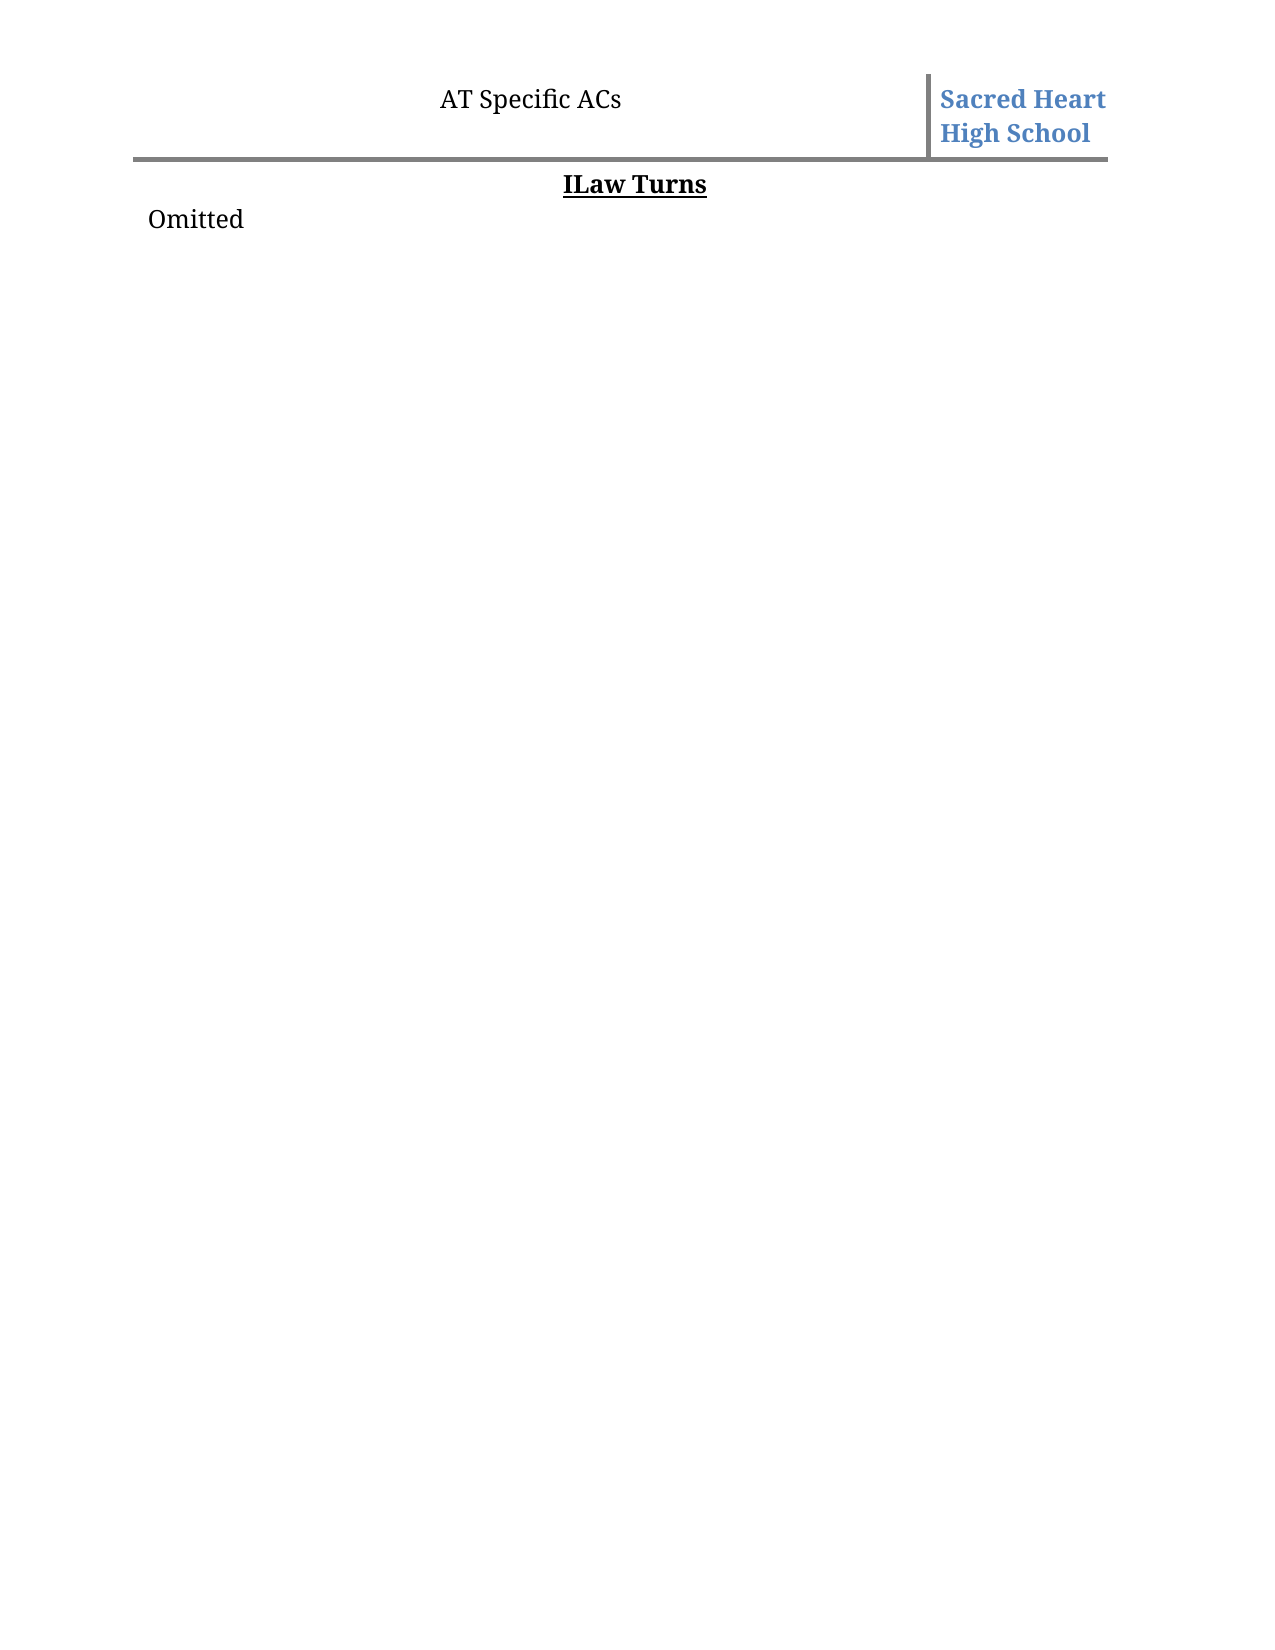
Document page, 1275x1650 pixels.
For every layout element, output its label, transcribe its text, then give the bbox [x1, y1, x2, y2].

subtitle ILaw Turns [148, 167, 1122, 201]
text Omitted [148, 201, 1122, 235]
